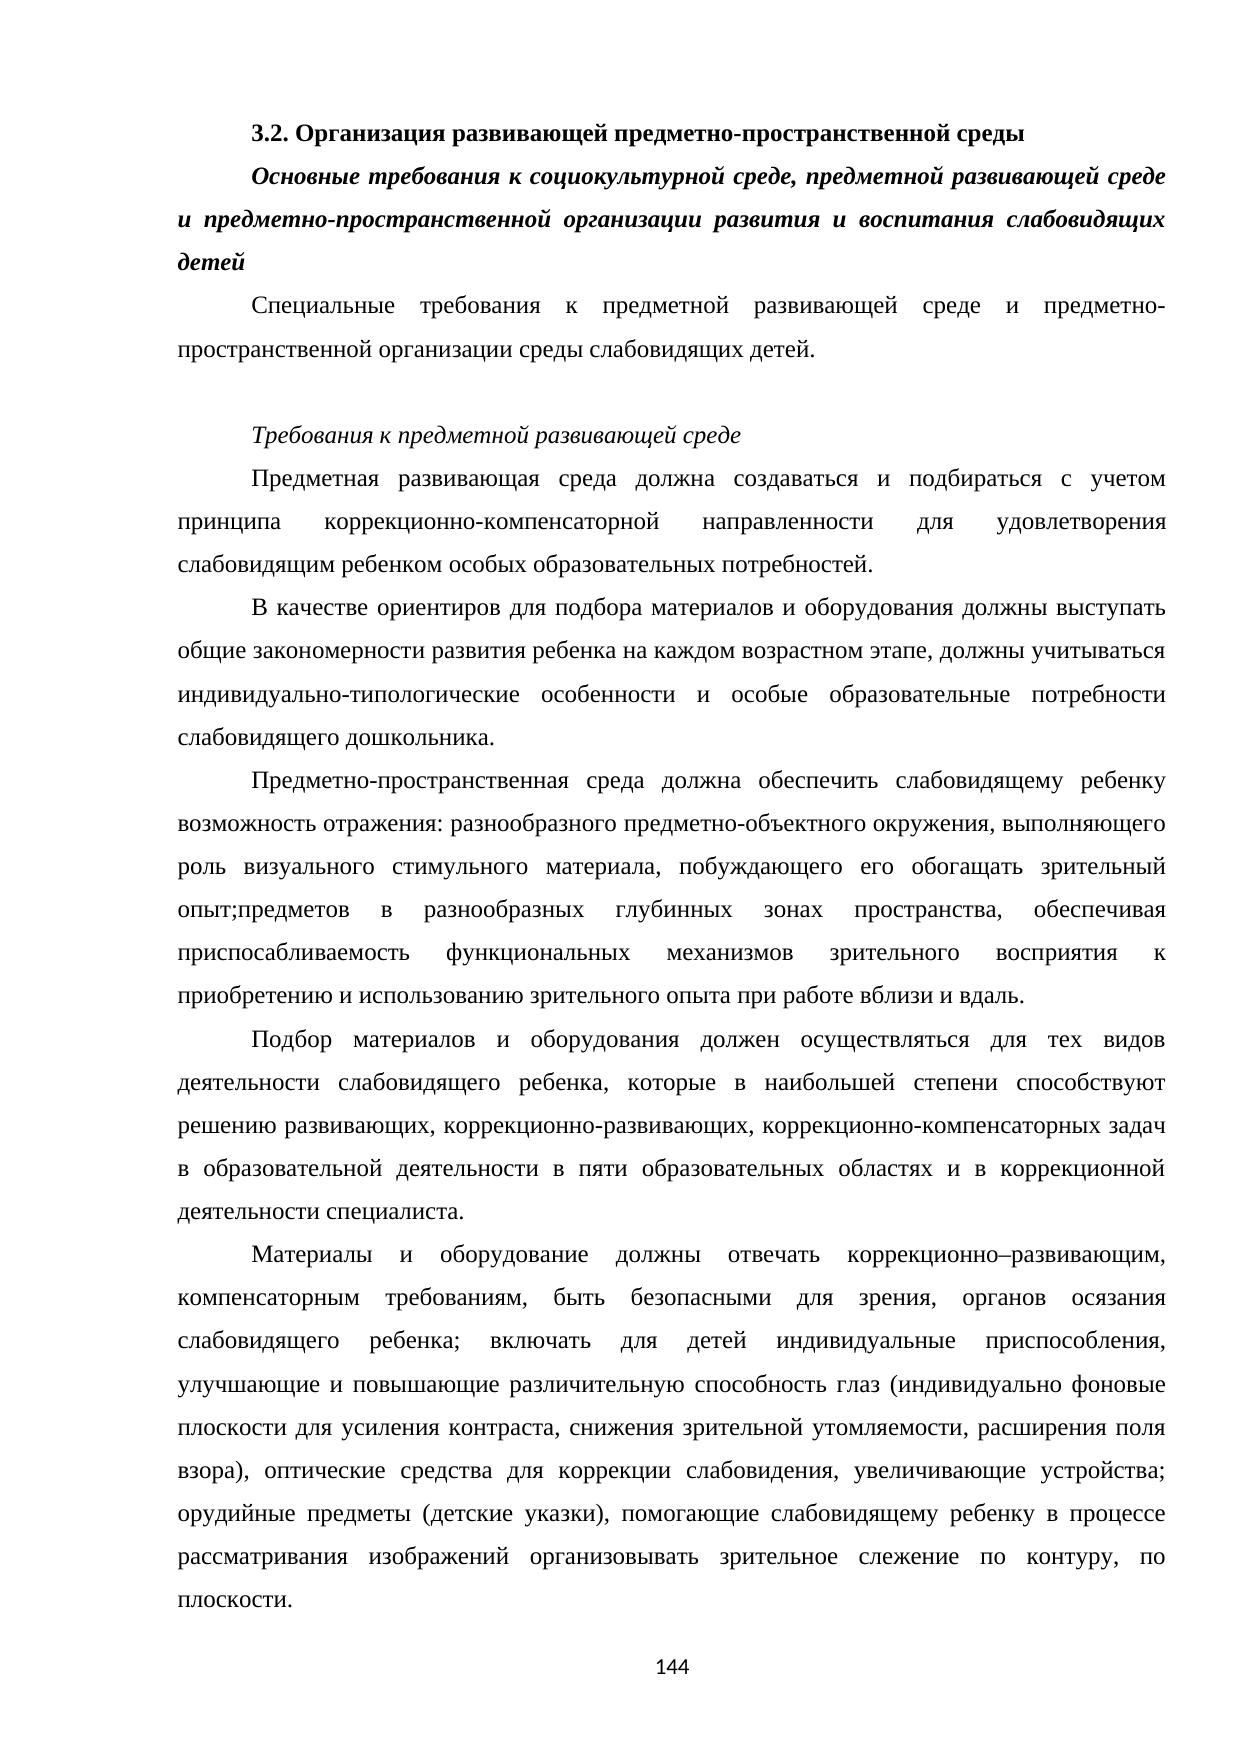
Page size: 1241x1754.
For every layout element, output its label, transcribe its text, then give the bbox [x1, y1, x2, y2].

text Материалы и оборудование должны отвечать коррекционно–развивающим, компенсаторным требованиям, быть безопасными для зрения, органов осязания слабовидящего ребенка; включать для детей индивидуальные приспособления, улучшающие и повышающие различительную способность глаз (индивидуально фоновые плоскости для усиления контраста, снижения зрительной утомляемости, расширения поля взора), оптические средства для коррекции слабовидения, увеличивающие устройства; орудийные предметы (детские указки), помогающие слабовидящему ребенку в процессе рассматривания изображений организовывать зрительное слежение по контуру, по плоскости. [177, 1239, 1167, 1613]
text Требования к предметной развивающей среде [177, 420, 1167, 449]
text Основные требования к социокультурной среде, предметной развивающей среде и предметно-пространственной организации развития и воспитания слабовидящих детей [177, 161, 1167, 276]
text Специальные требования к предметной развивающей среде и предметно-пространственной организации среды слабовидящих детей. [177, 291, 1167, 362]
text 3.2. Организация развивающей предметно-пространственной среды [177, 118, 1167, 147]
text В качестве ориентиров для подбора материалов и оборудования должны выступать общие закономерности развития ребенка на каждом возрастном этапе, должны учитываться индивидуально-типологические особенности и особые образовательные потребности слабовидящего дошкольника. [177, 592, 1167, 751]
text Предметно-пространственная среда должна обеспечить слабовидящему ребенку возможность отражения: разнообразного предметно-объектного окружения, выполняющего роль визуального стимульного материала, побуждающего его обогащать зрительный опыт;предметов в разнообразных глубинных зонах пространства, обеспечивая приспосабливаемость функциональных механизмов зрительного восприятия к приобретению и использованию зрительного опыта при работе вблизи и вдаль. [177, 765, 1167, 1009]
text Предметная развивающая среда должна создаваться и подбираться с учетом принципа коррекционно-компенсаторной направленности для удовлетворения слабовидящим ребенком особых образовательных потребностей. [177, 463, 1167, 578]
text Подбор материалов и оборудования должен осуществляться для тех видов деятельности слабовидящего ребенка, которые в наибольшей степени способствуют решению развивающих, коррекционно-развивающих, коррекционно-компенсаторных задач в образовательной деятельности в пяти образовательных областях и в коррекционной деятельности специалиста. [177, 1024, 1167, 1225]
